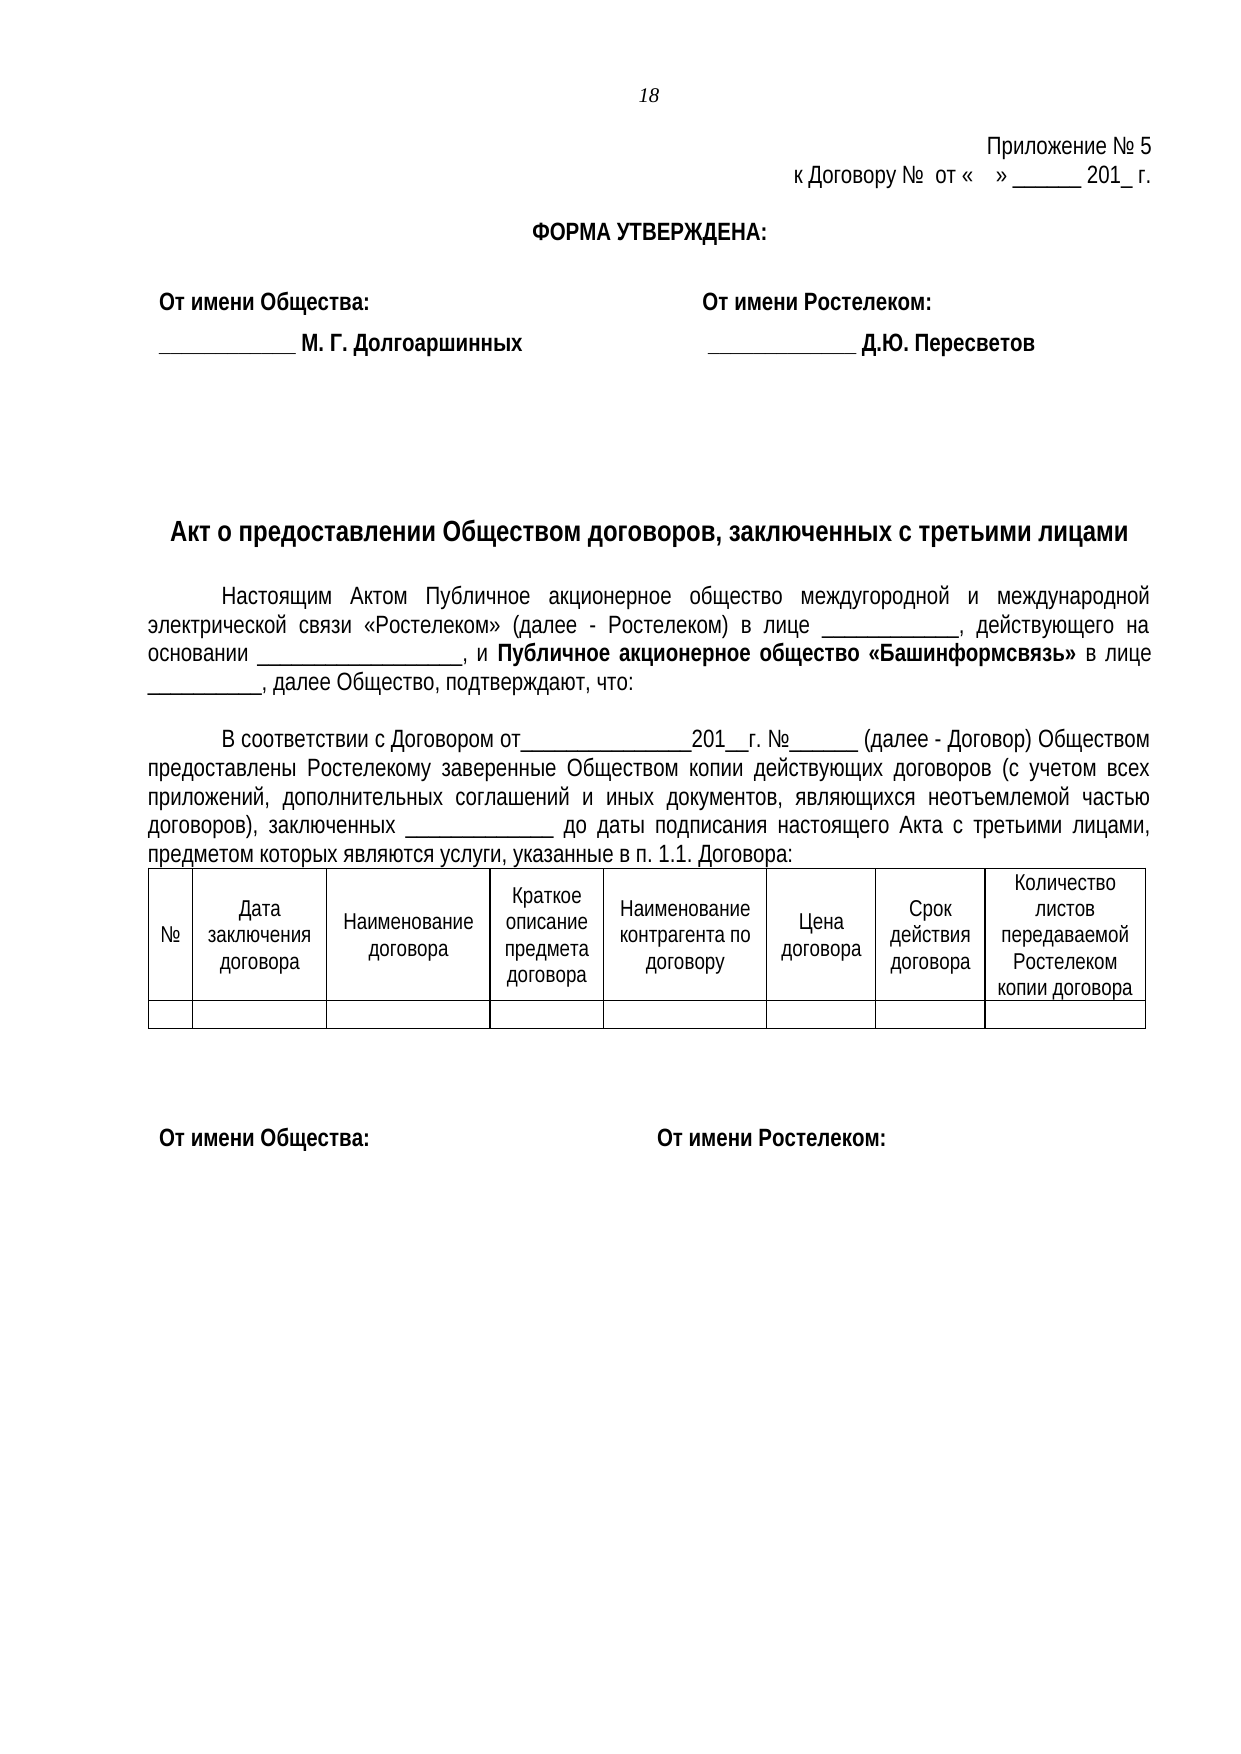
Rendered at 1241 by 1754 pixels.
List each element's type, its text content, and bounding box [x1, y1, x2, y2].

table_cell [327, 1001, 489, 1028]
table_header От имени Ростелеком: _____________ Д.Ю. Пересветов [646, 275, 1145, 400]
table_cell [604, 1001, 766, 1028]
table_header Наименование контрагента по договору [604, 869, 766, 1000]
table_header № [149, 869, 192, 1000]
table_header От имени Общества: ____________ М. Г. Долгоаршинных [148, 275, 646, 400]
table_header Срок действия договора [876, 869, 984, 1000]
text ФОРМА УТВЕРЖДЕНА: [148, 217, 1152, 246]
text Приложение № 5 [148, 131, 1152, 160]
table_cell [491, 1001, 603, 1028]
table_cell [876, 1001, 984, 1028]
table_cell [149, 1001, 192, 1028]
table_header От имени Общества: [148, 1110, 646, 1194]
table_cell [193, 1001, 326, 1028]
table_header Дата заключения договора [193, 869, 326, 1000]
table_cell [767, 1001, 875, 1028]
text Настоящим Актом Публичное акционерное общество междугородной и международной электрической связи «Ростелеком» (далее - Ростелеком) в лице ____________, действующего на основании __________________, и Публичное акционерное общество «Башинформсвязь» в лице __________, далее Общество, подтверждают, что: [148, 581, 1152, 696]
table_header Наименование договора [327, 869, 489, 1000]
table_cell [986, 1001, 1145, 1028]
table_header Краткое описание предмета договора [491, 869, 603, 1000]
table_header Цена договора [767, 869, 875, 1000]
text Акт о предоставлении Обществом договоров, заключенных с третьими лицами [148, 514, 1152, 548]
text В соответствии с Договором от_______________201__г. №______ (далее - Договор) Обществом предоставлены Ростелекому заверенные Обществом копии действующих договоров (с учетом всех приложений, дополнительных соглашений и иных документов, являющихся неотъемлемой частью договоров), заключенных _____________ до даты подписания настоящего Акта с третьими лицами, предметом которых являются услуги, указанные в п. 1.1. Договора: [148, 724, 1152, 868]
table_header От имени Ростелеком: [646, 1110, 1145, 1194]
table_header Количество листов передаваемой Ростелеком копии договора [986, 869, 1145, 1000]
text к Договору № от « » ______ 201_ г. [148, 160, 1152, 188]
